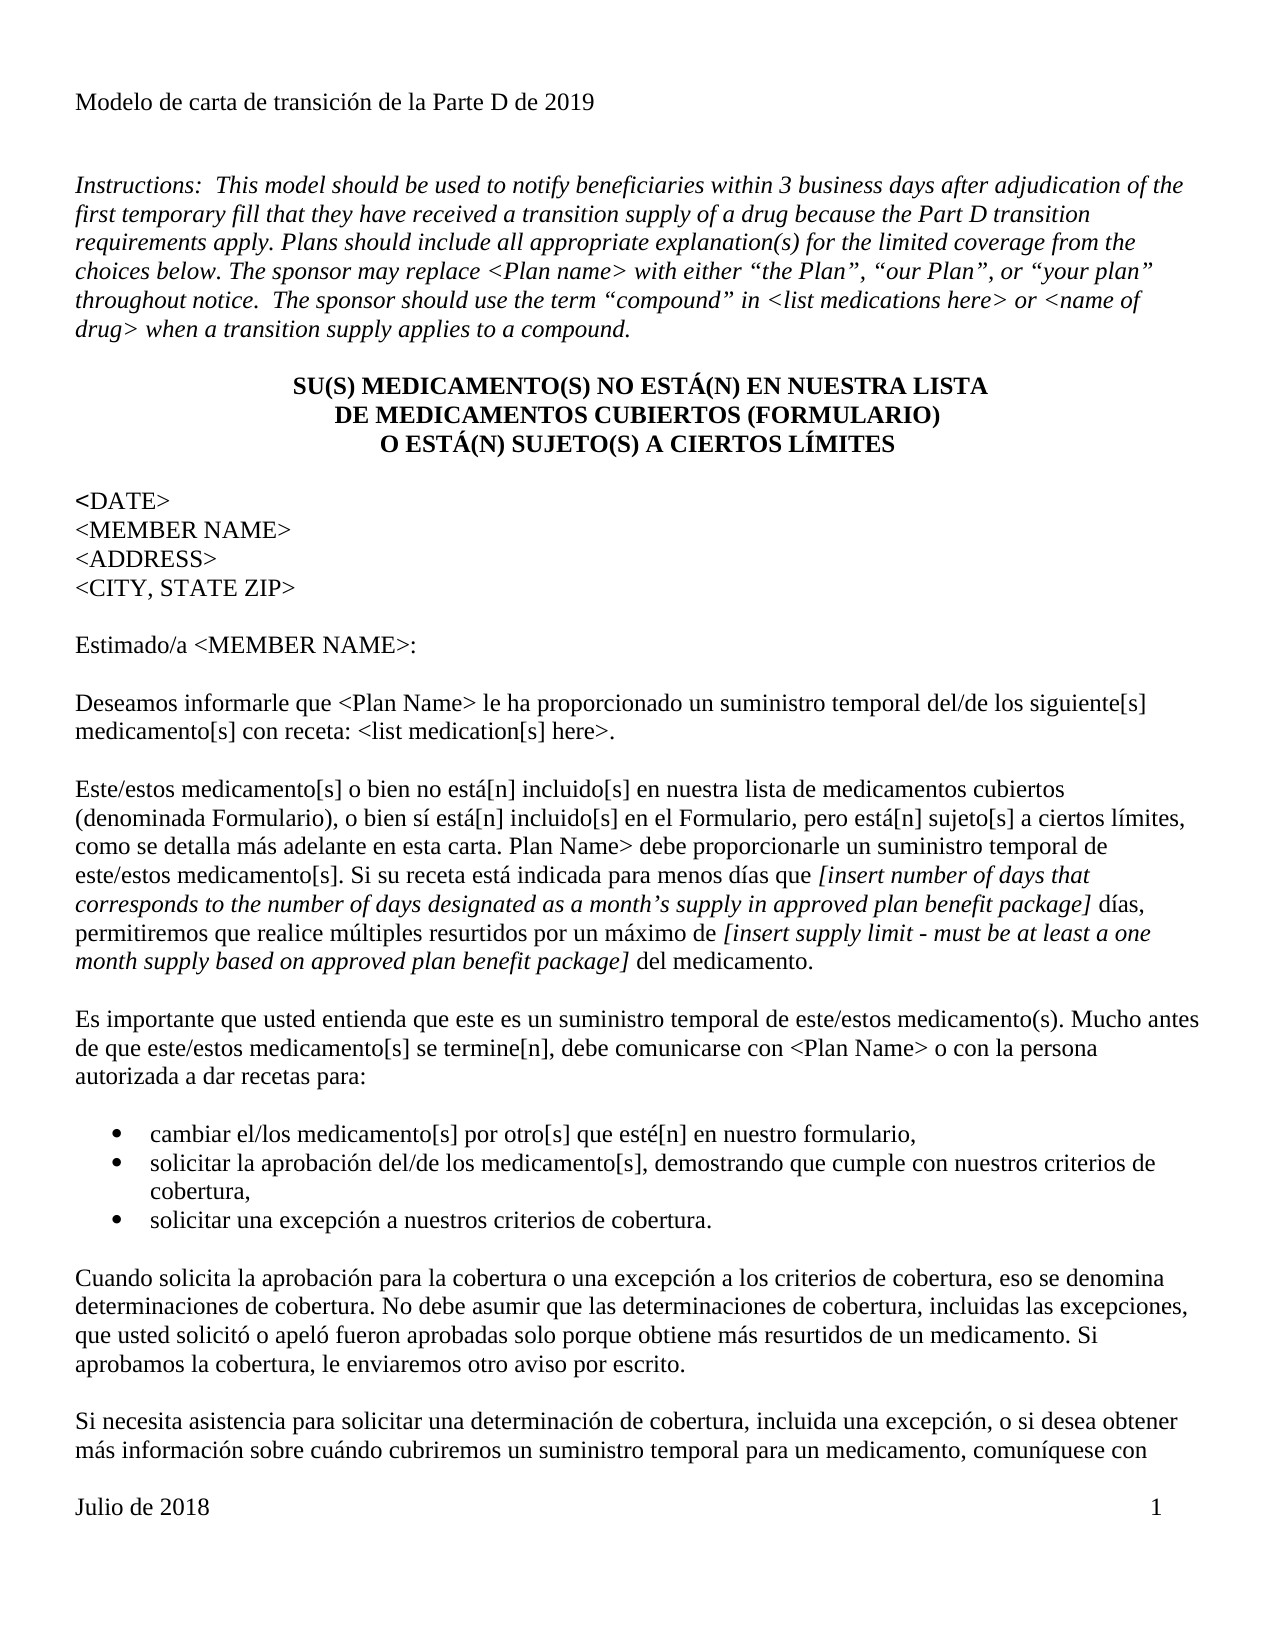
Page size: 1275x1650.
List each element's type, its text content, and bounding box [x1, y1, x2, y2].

list solicitar una excepción a nuestros criterios de cobertura. [112, 1205, 1200, 1234]
text Cuando solicita la aprobación para la cobertura o una excepción a los criterios de cobertura, eso se denomina determinaciones de cobertura. No debe asumir que las determinaciones de cobertura, incluidas las excepciones, que usted solicitó o apeló fueron aprobadas solo porque obtiene más resurtidos de un medicamento. Si aprobamos la cobertura, le enviaremos otro aviso por escrito. [75, 1263, 1200, 1378]
text Es importante que usted entienda que este es un suministro temporal de este/estos medicamento(s). Mucho antes de que este/estos medicamento[s] se termine[n], debe comunicarse con <Plan Name> o con la persona autorizada a dar recetas para: [75, 1004, 1200, 1090]
text Estimado/a <MEMBER NAME>: [75, 630, 1200, 659]
text O ESTÁ(N) SUJETO(S) A CIERTOS LÍMITES [75, 429, 1200, 457]
text de medicamentos cubiertos (FORMULARIO) [75, 400, 1200, 429]
text <ADDRESS> [75, 544, 1200, 573]
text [75, 1406, 1200, 1464]
text Este/estos medicamento[s] o bien no está[n] incluido[s] en nuestra lista de medicamentos cubiertos (denominada Formulario), o bien sí está[n] incluido[s] en el Formulario, pero está[n] sujeto[s] a ciertos límites, como se detalla más adelante en esta carta. Plan Name> debe proporcionarle un suministro temporal de este/estos medicamento[s]. Si su receta está indicada para menos días que [insert number of days that corresponds to the number of days designated as a month’s supply in approved plan benefit package] días, permitiremos que realice múltiples resurtidos por un máximo de [insert supply limit - must be at least a one month supply based on approved plan benefit package] del medicamento. [75, 774, 1200, 975]
text <DATE> [75, 486, 1200, 515]
list cambiar el/los medicamento[s] por otro[s] que esté[n] en nuestro formulario, [112, 1119, 1200, 1148]
text <MEMBER NAME> [75, 515, 1200, 544]
text <CITY, STATE ZIP> [75, 573, 1200, 601]
text Instructions: This model should be used to notify beneficiaries within 3 business days after adjudication of the first temporary fill that they have received a transition supply of a drug because the Part D transition requirements apply. Plans should include all appropriate explanation(s) for the limited coverage from the choices below. The sponsor may replace <Plan name> with either “the Plan”, “our Plan”, or “your plan” throughout notice. The sponsor should use the term “compound” in <list medications here> or <name of drug> when a transition supply applies to a compound. [75, 170, 1200, 342]
list solicitar la aprobación del/de los medicamento[s], demostrando que cumple con nuestros criterios de cobertura, [112, 1148, 1200, 1205]
text Deseamos informarle que <Plan Name> le ha proporcionado un suministro temporal del/de los siguiente[s] medicamento[s] con receta: <list medication[s] here>. [75, 688, 1200, 745]
text Su(s) medicamento(s) no está(n) en nuestra Lista [75, 371, 1200, 400]
